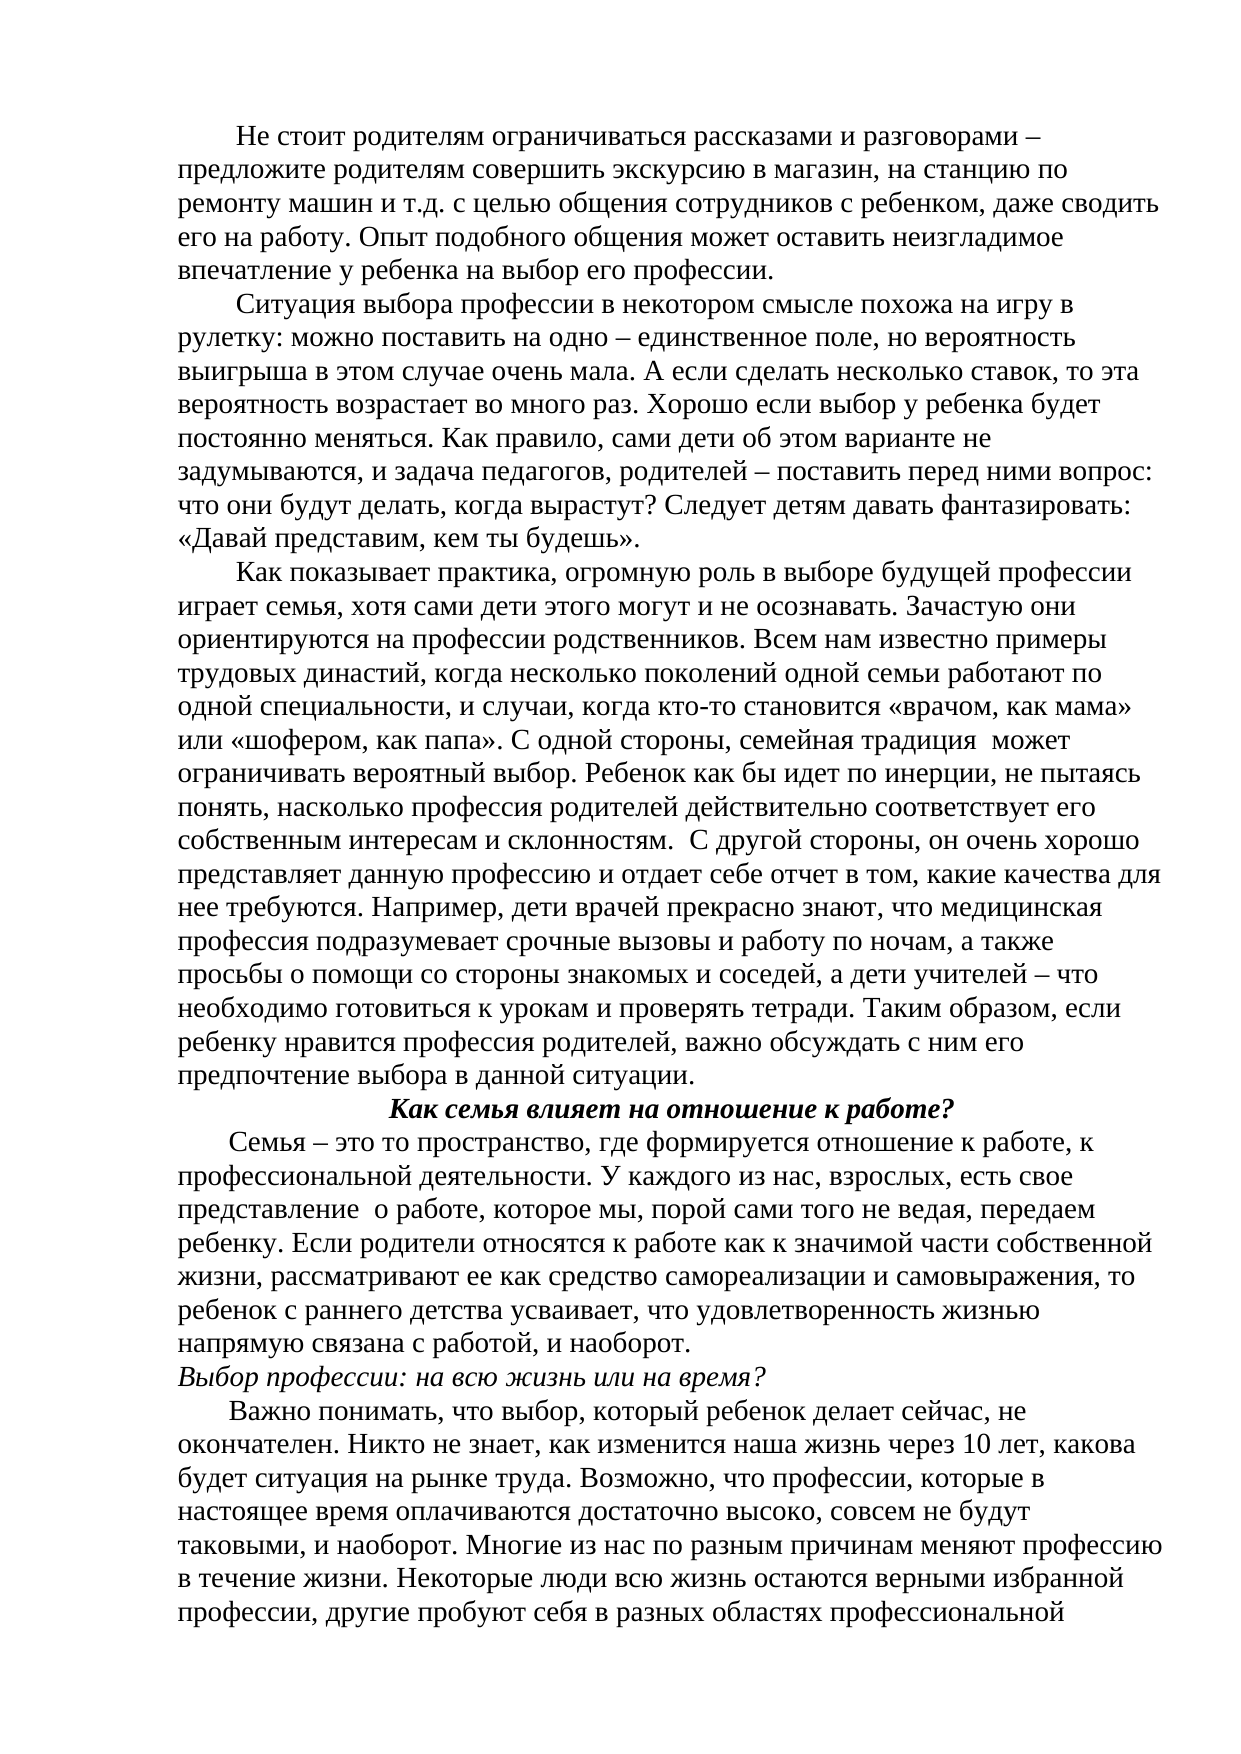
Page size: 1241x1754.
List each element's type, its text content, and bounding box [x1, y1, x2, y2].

text Как показывает практика, огромную роль в выборе будущей профессии играет семья, хотя сами дети этого могут и не осознавать. Зачастую они ориентируются на профессии родственников. Всем нам известно примеры трудовых династий, когда несколько поколений одной семьи работают по одной специальности, и случаи, когда кто-то становится «врачом, как мама» или «шофером, как папа». С одной стороны, семейная традиция может ограничивать вероятный выбор. Ребенок как бы идет по инерции, не пытаясь понять, насколько профессия родителей действительно соответствует его собственным интересам и склонностям. С другой стороны, он очень хорошо представляет данную профессию и отдает себе отчет в том, какие качества для нее требуются. Например, дети врачей прекрасно знают, что медицинская профессия подразумевает срочные вызовы и работу по ночам, а также просьбы о помощи со стороны знакомых и соседей, а дети учителей – что необходимо готовиться к урокам и проверять тетради. Таким образом, если ребенку нравится профессия родителей, важно обсуждать с ним его предпочтение выбора в данной ситуации. [177, 554, 1167, 1091]
text Ситуация выбора профессии в некотором смысле похожа на игру в рулетку: можно поставить на одно – единственное поле, но вероятность выигрыша в этом случае очень мала. А если сделать несколько ставок, то эта вероятность возрастает во много раз. Хорошо если выбор у ребенка будет постоянно меняться. Как правило, сами дети об этом варианте не задумываются, и задача педагогов, родителей – поставить перед ними вопрос: что они будут делать, когда вырастут? Следует детям давать фантазировать: «Давай представим, кем ты будешь». [177, 286, 1167, 554]
text Не стоит родителям ограничиваться рассказами и разговорами – предложите родителям совершить экскурсию в магазин, на станцию по ремонту машин и т.д. с целью общения сотрудников с ребенком, даже сводить его на работу. Опыт подобного общения может оставить неизгладимое впечатление у ребенка на выбор его профессии. [177, 118, 1167, 286]
text Семья – это то пространство, где формируется отношение к работе, к профессиональной деятельности. У каждого из нас, взрослых, есть свое представление о работе, которое мы, порой сами того не ведая, передаем ребенку. Если родители относятся к работе как к значимой части собственной жизни, рассматривают ее как средство самореализации и самовыражения, то ребенок с раннего детства усваивает, что удовлетворенность жизнью напрямую связана с работой, и наоборот. [177, 1124, 1167, 1359]
text Выбор профессии: на всю жизнь или на время? [177, 1359, 1167, 1393]
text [177, 1393, 1167, 1627]
text Как семья влияет на отношение к работе? [177, 1091, 1167, 1124]
